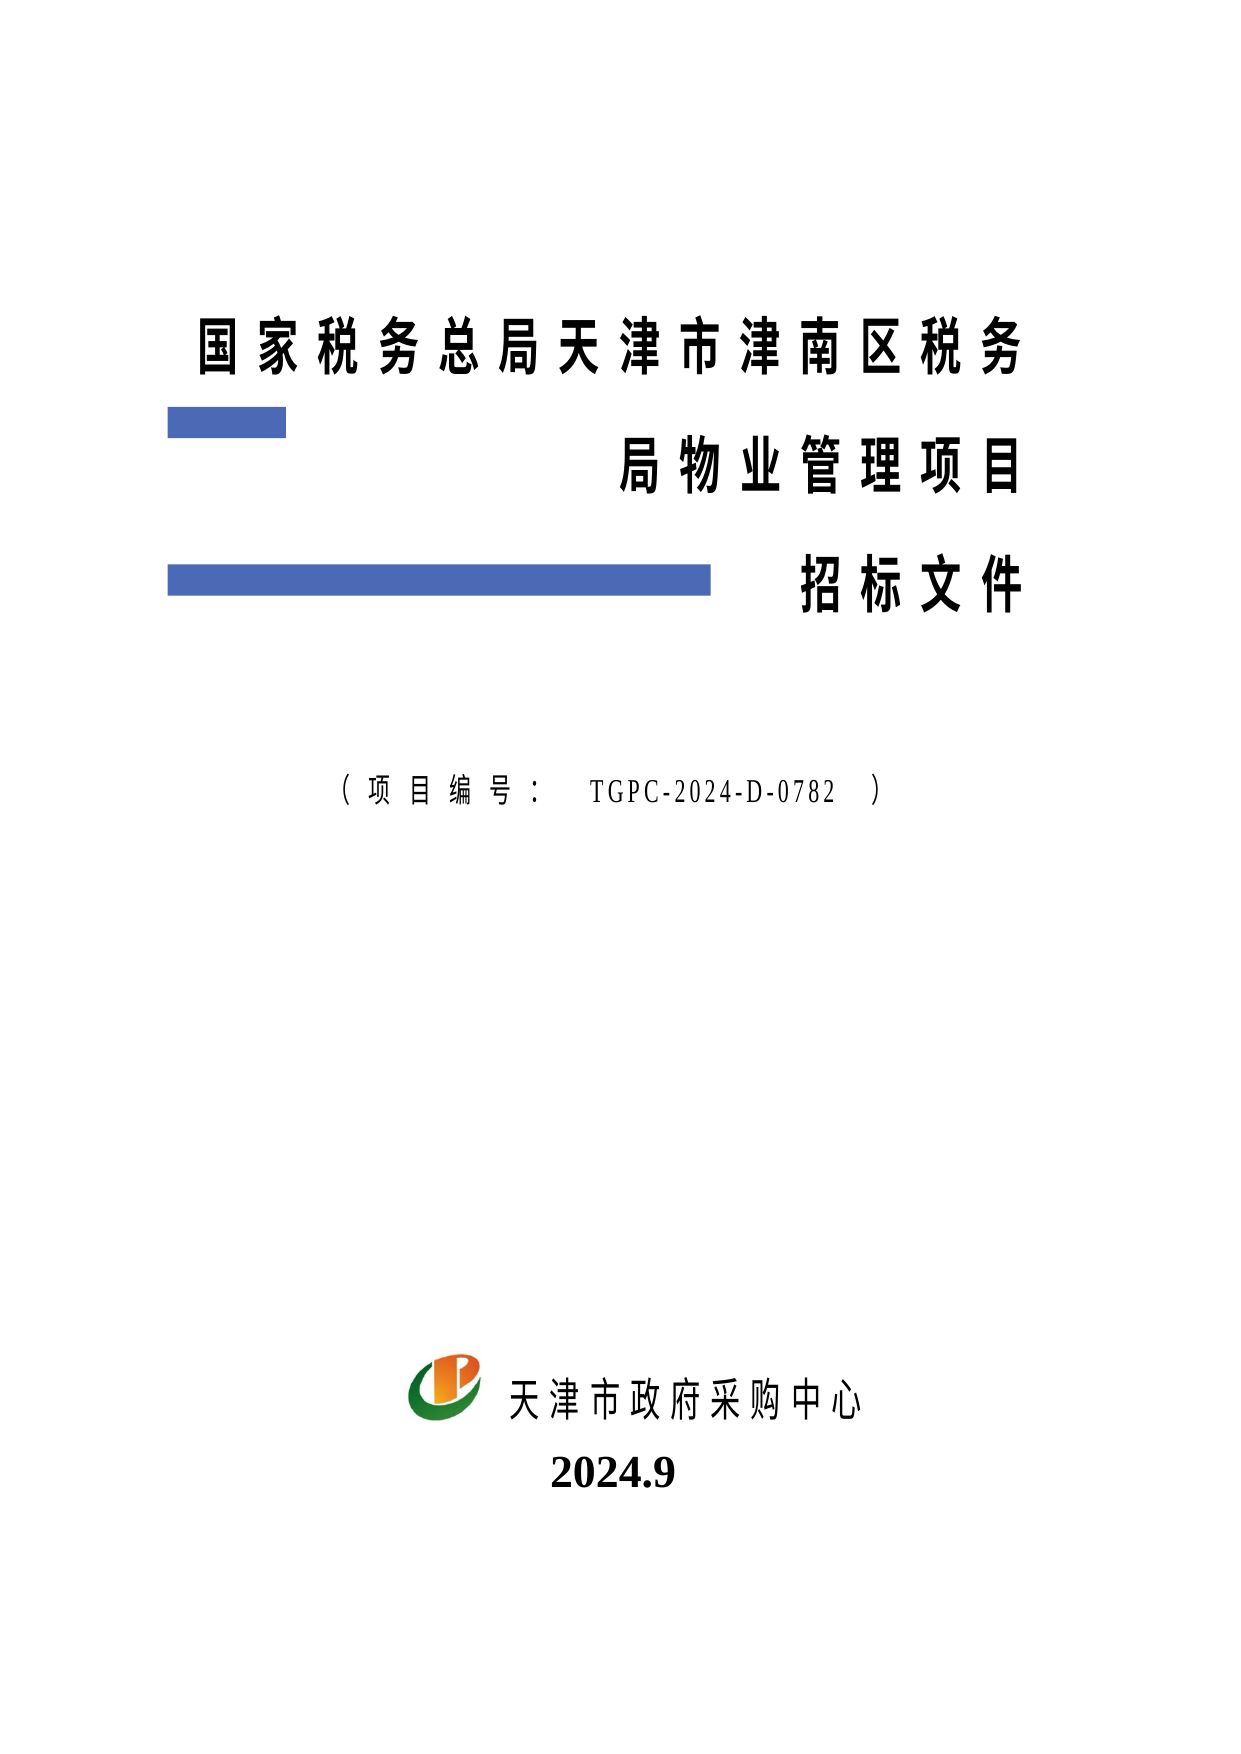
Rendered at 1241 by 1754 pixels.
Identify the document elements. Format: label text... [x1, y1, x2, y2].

text （项目编号：TGPC-2024-D-0782） [188, 758, 1052, 818]
text 天津市政府采购中心 [188, 1352, 1052, 1441]
text 国家税务总局天津市津南区税务局物业管理项目 [188, 283, 1041, 521]
text 2024.9 [188, 1441, 1052, 1500]
text 招标文件 [188, 521, 1041, 639]
picture [404, 1351, 484, 1423]
